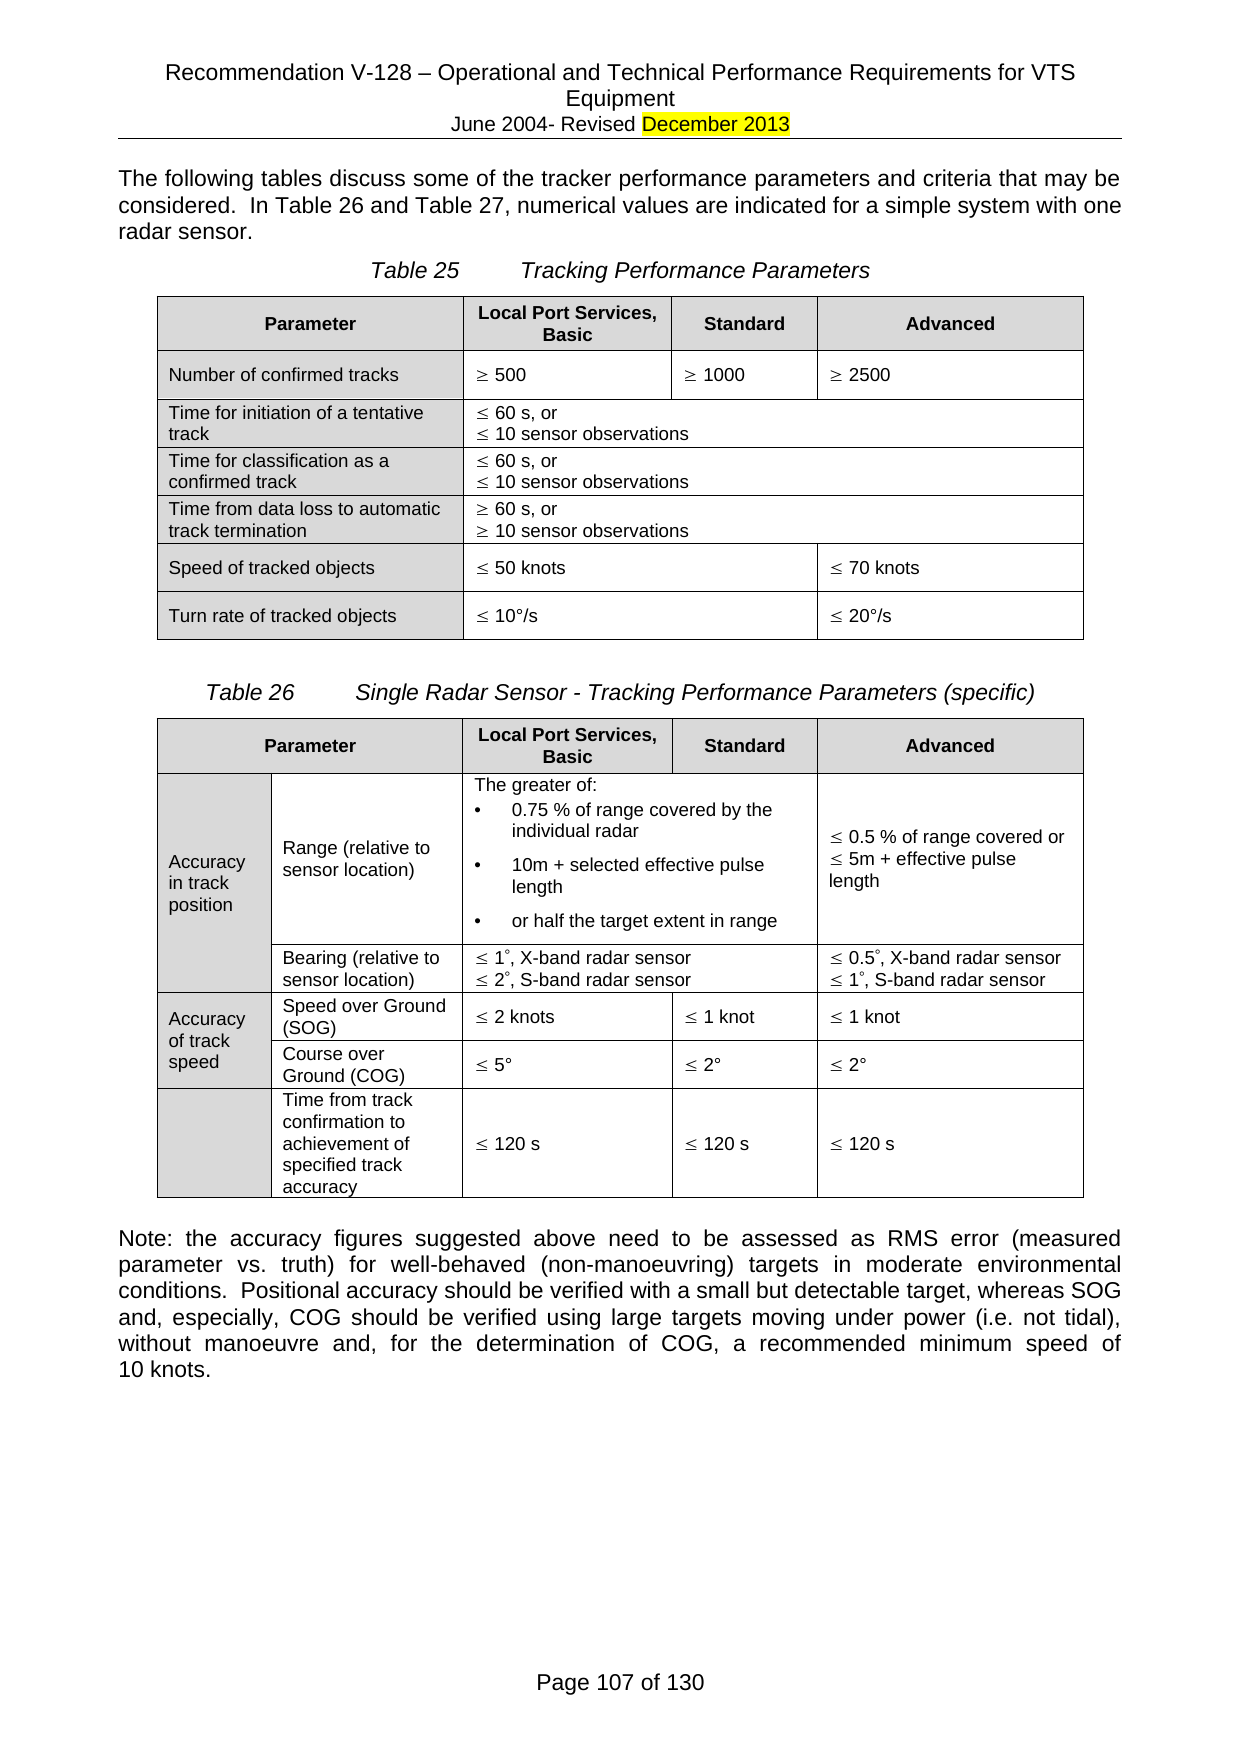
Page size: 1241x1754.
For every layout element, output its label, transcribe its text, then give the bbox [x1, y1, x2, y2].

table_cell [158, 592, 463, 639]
text The following tables discuss some of the tracker performance parameters and criteria that may be considered. In table 26 and table 27, numerical values are indicated for a simple system with one radar sensor. [118, 165, 1122, 244]
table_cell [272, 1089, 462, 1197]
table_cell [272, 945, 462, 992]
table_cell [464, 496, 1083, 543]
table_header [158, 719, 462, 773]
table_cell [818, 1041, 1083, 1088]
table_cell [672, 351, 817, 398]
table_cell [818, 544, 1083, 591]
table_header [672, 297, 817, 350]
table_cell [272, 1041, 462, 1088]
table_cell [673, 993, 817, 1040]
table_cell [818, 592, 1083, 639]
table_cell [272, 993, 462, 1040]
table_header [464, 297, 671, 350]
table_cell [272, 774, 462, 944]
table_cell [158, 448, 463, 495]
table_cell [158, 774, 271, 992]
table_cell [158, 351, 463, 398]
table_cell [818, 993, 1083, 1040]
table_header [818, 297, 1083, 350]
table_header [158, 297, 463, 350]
text Tracking Performance Parameters [118, 257, 1122, 283]
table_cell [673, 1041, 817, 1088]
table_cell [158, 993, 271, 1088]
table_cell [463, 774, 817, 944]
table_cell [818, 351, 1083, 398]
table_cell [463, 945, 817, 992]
text Single Radar Sensor - Tracking Performance Parameters (specific) [118, 679, 1122, 705]
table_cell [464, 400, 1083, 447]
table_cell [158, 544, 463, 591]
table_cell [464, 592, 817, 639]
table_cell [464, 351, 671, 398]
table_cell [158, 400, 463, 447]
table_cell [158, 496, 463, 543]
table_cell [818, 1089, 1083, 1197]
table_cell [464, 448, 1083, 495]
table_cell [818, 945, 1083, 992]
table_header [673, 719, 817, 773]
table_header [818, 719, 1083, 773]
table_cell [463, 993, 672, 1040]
text Note: the accuracy figures suggested above need to be assessed as RMS error (measured parameter vs. truth) for well-behaved (non-manoeuvring) targets in moderate environmental conditions. Positional accuracy should be verified with a small but detectable target, whereas SOG and, especially, COG should be verified using large targets moving under power (i.e. not tidal), without manoeuvre and, for the determination of COG, a recommended minimum speed of 10 knots. [118, 1224, 1122, 1383]
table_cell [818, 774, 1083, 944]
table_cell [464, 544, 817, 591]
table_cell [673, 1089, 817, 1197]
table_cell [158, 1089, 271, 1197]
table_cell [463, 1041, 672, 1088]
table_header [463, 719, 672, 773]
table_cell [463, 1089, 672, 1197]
